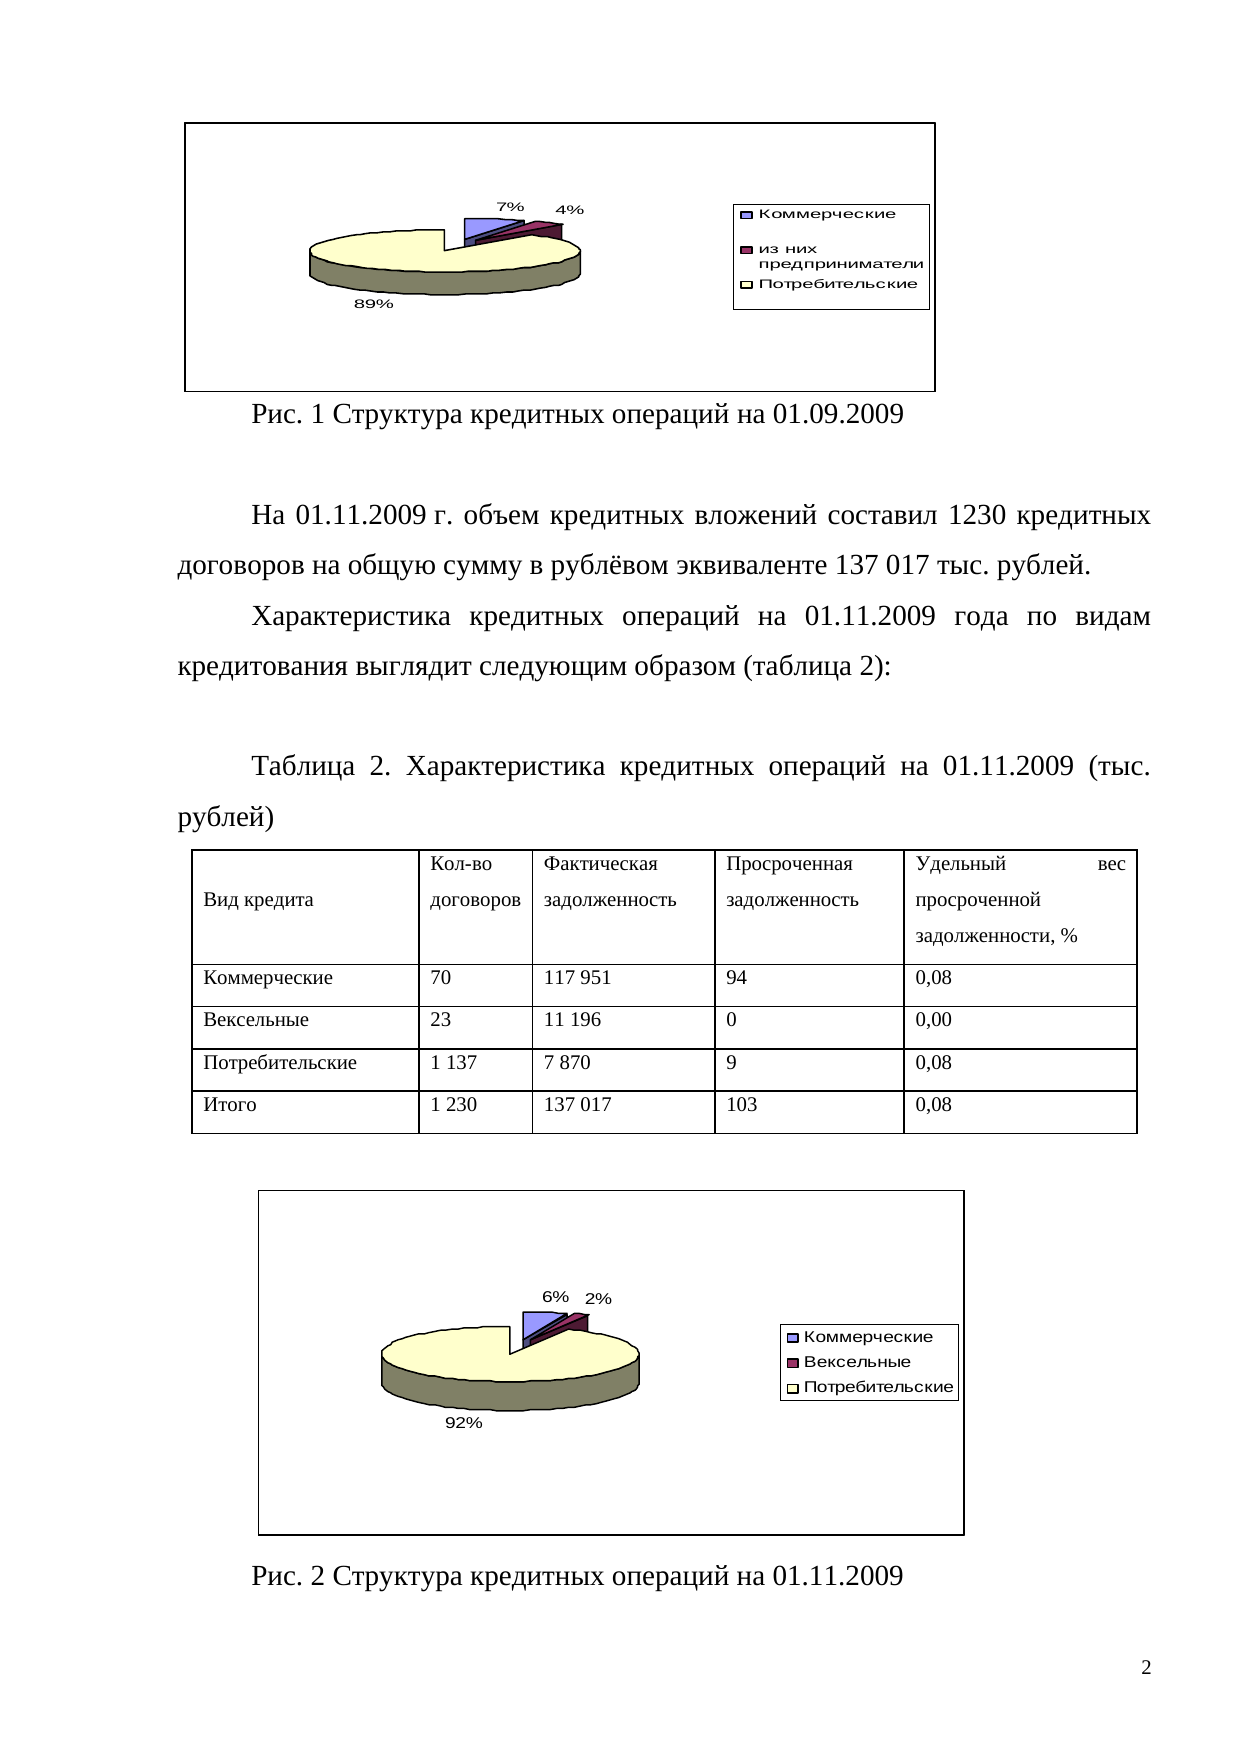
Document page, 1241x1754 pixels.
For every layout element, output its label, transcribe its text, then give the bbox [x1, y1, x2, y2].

table_cell 9 [716, 1050, 903, 1090]
table_cell 23 [420, 1007, 532, 1048]
subtitle На 01.11.2009 г. объем кредитных вложений составил 1230 кредитных договоров на общую сумму в рублёвом эквиваленте 137 017 тыс. рублей. [177, 497, 1152, 581]
subtitle Рис. 2 Структура кредитных операций на 01.11.2009 [177, 1558, 1152, 1591]
table_cell 0,00 [905, 1007, 1136, 1048]
table_cell 117 951 [533, 965, 714, 1006]
subtitle Таблица 2. Характеристика кредитных операций на 01.11.2009 (тыс. рублей) [177, 748, 1152, 832]
table_cell 103 [716, 1092, 903, 1133]
table_header Вид кредита [193, 851, 418, 963]
subtitle Характеристика кредитных операций на 01.11.2009 года по видам кредитования выглядит следующим образом (таблица 2): [177, 598, 1152, 681]
table_header Фактическая задолженность [533, 851, 714, 963]
table_cell Вексельные [193, 1007, 418, 1048]
table_cell Коммерческие [193, 965, 418, 1006]
table_header Просроченная задолженность [716, 851, 903, 963]
table_cell Итого [193, 1092, 418, 1133]
table_cell 94 [716, 965, 903, 1006]
text Рис. 1 Структура кредитных операций на 01.09.2009 [177, 396, 1152, 430]
table_cell 137 017 [533, 1092, 714, 1133]
table_cell 1 230 [420, 1092, 532, 1133]
table_header Кол-во договоров [420, 851, 532, 963]
table_cell 0,08 [905, 965, 1136, 1006]
table_cell 11 196 [533, 1007, 714, 1048]
table_cell 0,08 [905, 1092, 1136, 1133]
table_cell 7 870 [533, 1050, 714, 1090]
table_cell 70 [420, 965, 532, 1006]
table_cell 1 137 [420, 1050, 532, 1090]
table_cell 0 [716, 1007, 903, 1048]
table_cell Потребительские [193, 1050, 418, 1090]
table_header Удельный вес просроченной задолженности, % [905, 851, 1136, 963]
table_cell 0,08 [905, 1050, 1136, 1090]
